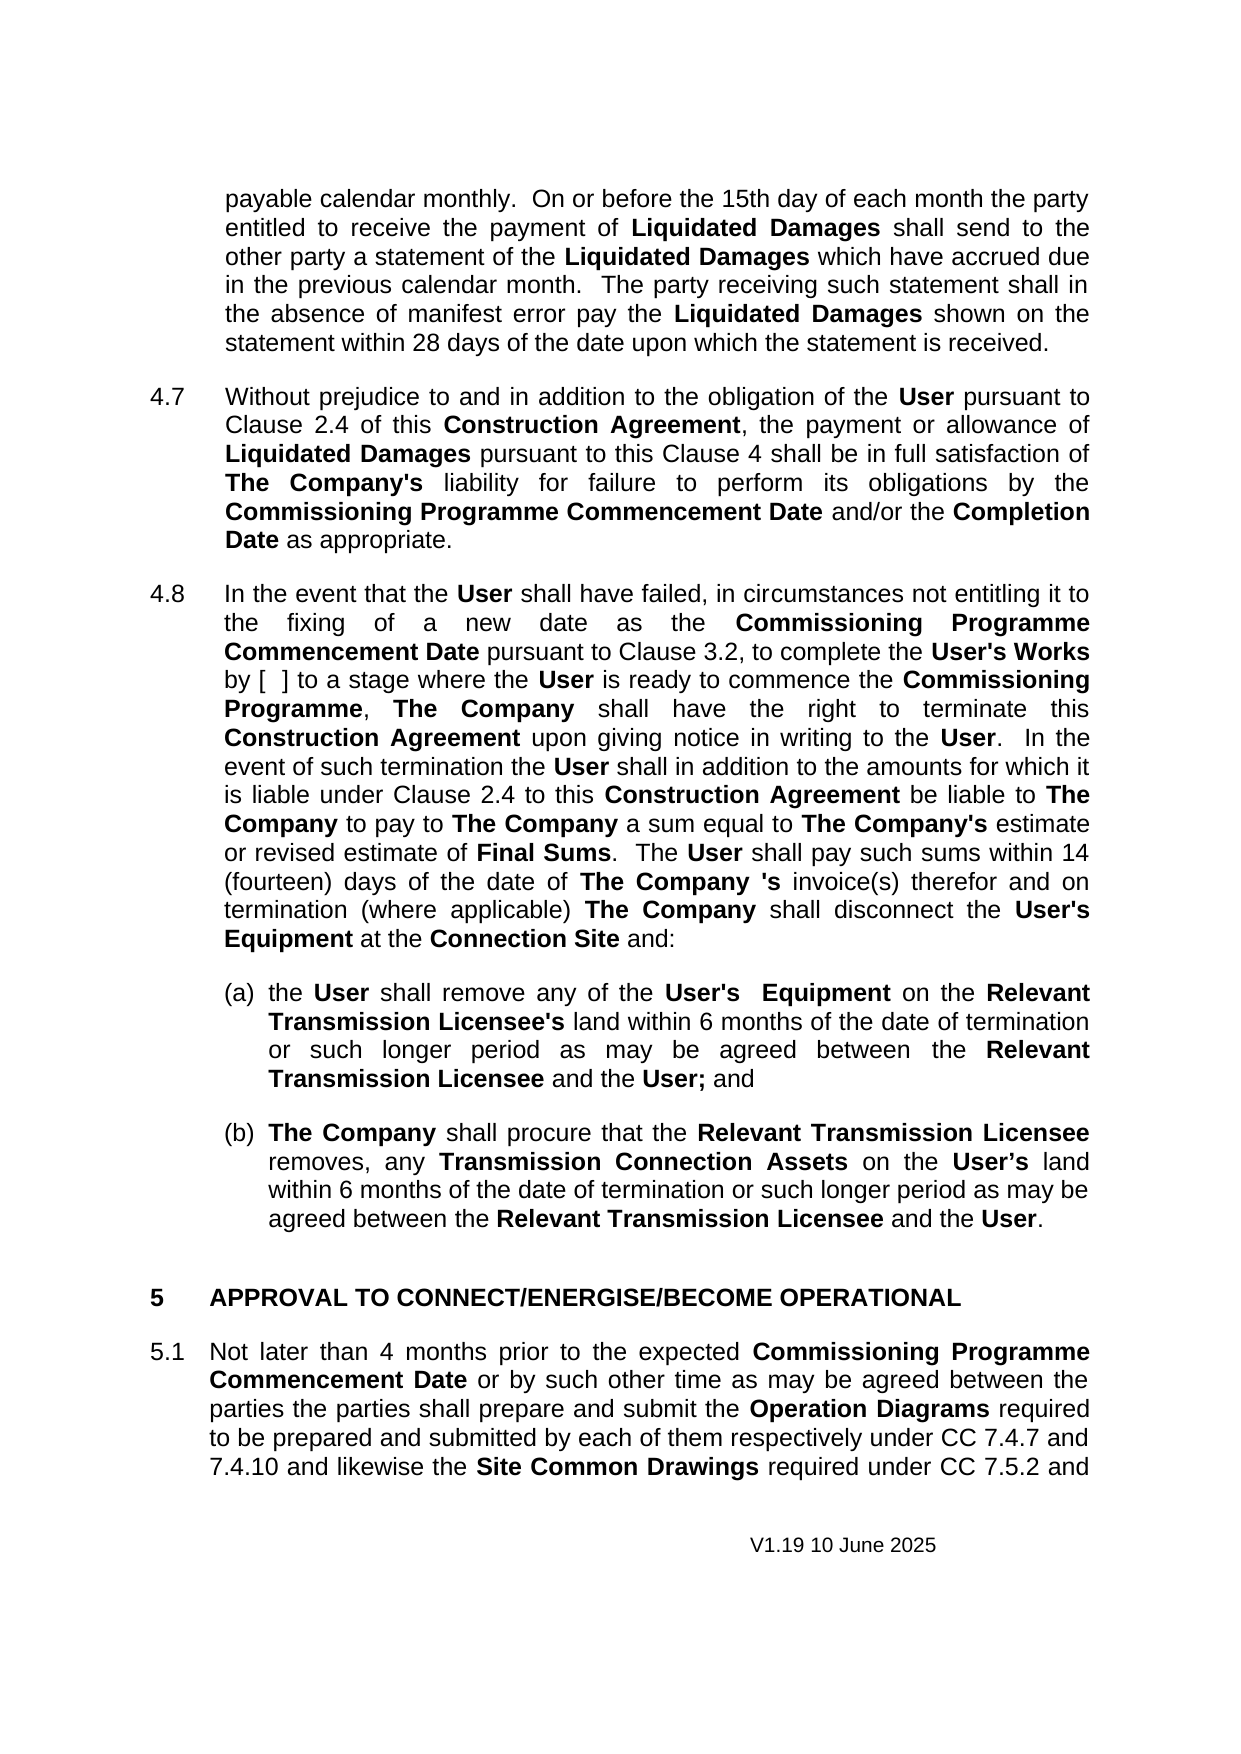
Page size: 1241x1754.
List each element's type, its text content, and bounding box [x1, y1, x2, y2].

subtitle (b) The Company shall procure that the Relevant Transmission Licensee removes, any Transmission Connection Assets on the User’s land within 6 months of the date of termination or such longer period as may be agreed between the Relevant Transmission Licensee and the User. [224, 1118, 1090, 1233]
subtitle 5 APPROVAL TO CONNECT/ENERGISE/BECOME OPERATIONAL [150, 1283, 1090, 1312]
subtitle (a) the User shall remove any of the User's Equipment on the Relevant Transmission Licensee's land within 6 months of the date of termination or such longer period as may be agreed between the Relevant Transmission Licensee and the User; and [224, 978, 1090, 1093]
subtitle 4.7 Without prejudice to and in addition to the obligation of the User pursuant to Clause 2.4 of this Construction Agreement, the payment or allowance of Liquidated Damages pursuant to this Clause 4 shall be in full satisfaction of The Company's liability for failure to perform its obligations by the Commissioning Programme Commencement Date and/or the Completion Date as appropriate. [150, 382, 1090, 554]
subtitle 4.8 In the event that the User shall have failed, in circumstances not entitling it to the fixing of a new date as the Commissioning Programme Commencement Date pursuant to Clause 3.2, to complete the User's Works by [ ] to a stage where the User is ready to commence the Commissioning Programme, The Company shall have the right to terminate this Construction Agreement upon giving notice in writing to the User. In the event of such termination the User shall in addition to the amounts for which it is liable under Clause 2.4 to this Construction Agreement be liable to The Company to pay to The Company a sum equal to The Company's estimate or revised estimate of Final Sums. The User shall pay such sums within 14 (fourteen) days of the date of The Company 's invoice(s) therefor and on termination (where applicable) The Company shall disconnect the User's Equipment at the Connection Site and: [150, 579, 1090, 953]
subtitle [150, 1337, 1090, 1480]
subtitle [150, 184, 1090, 357]
